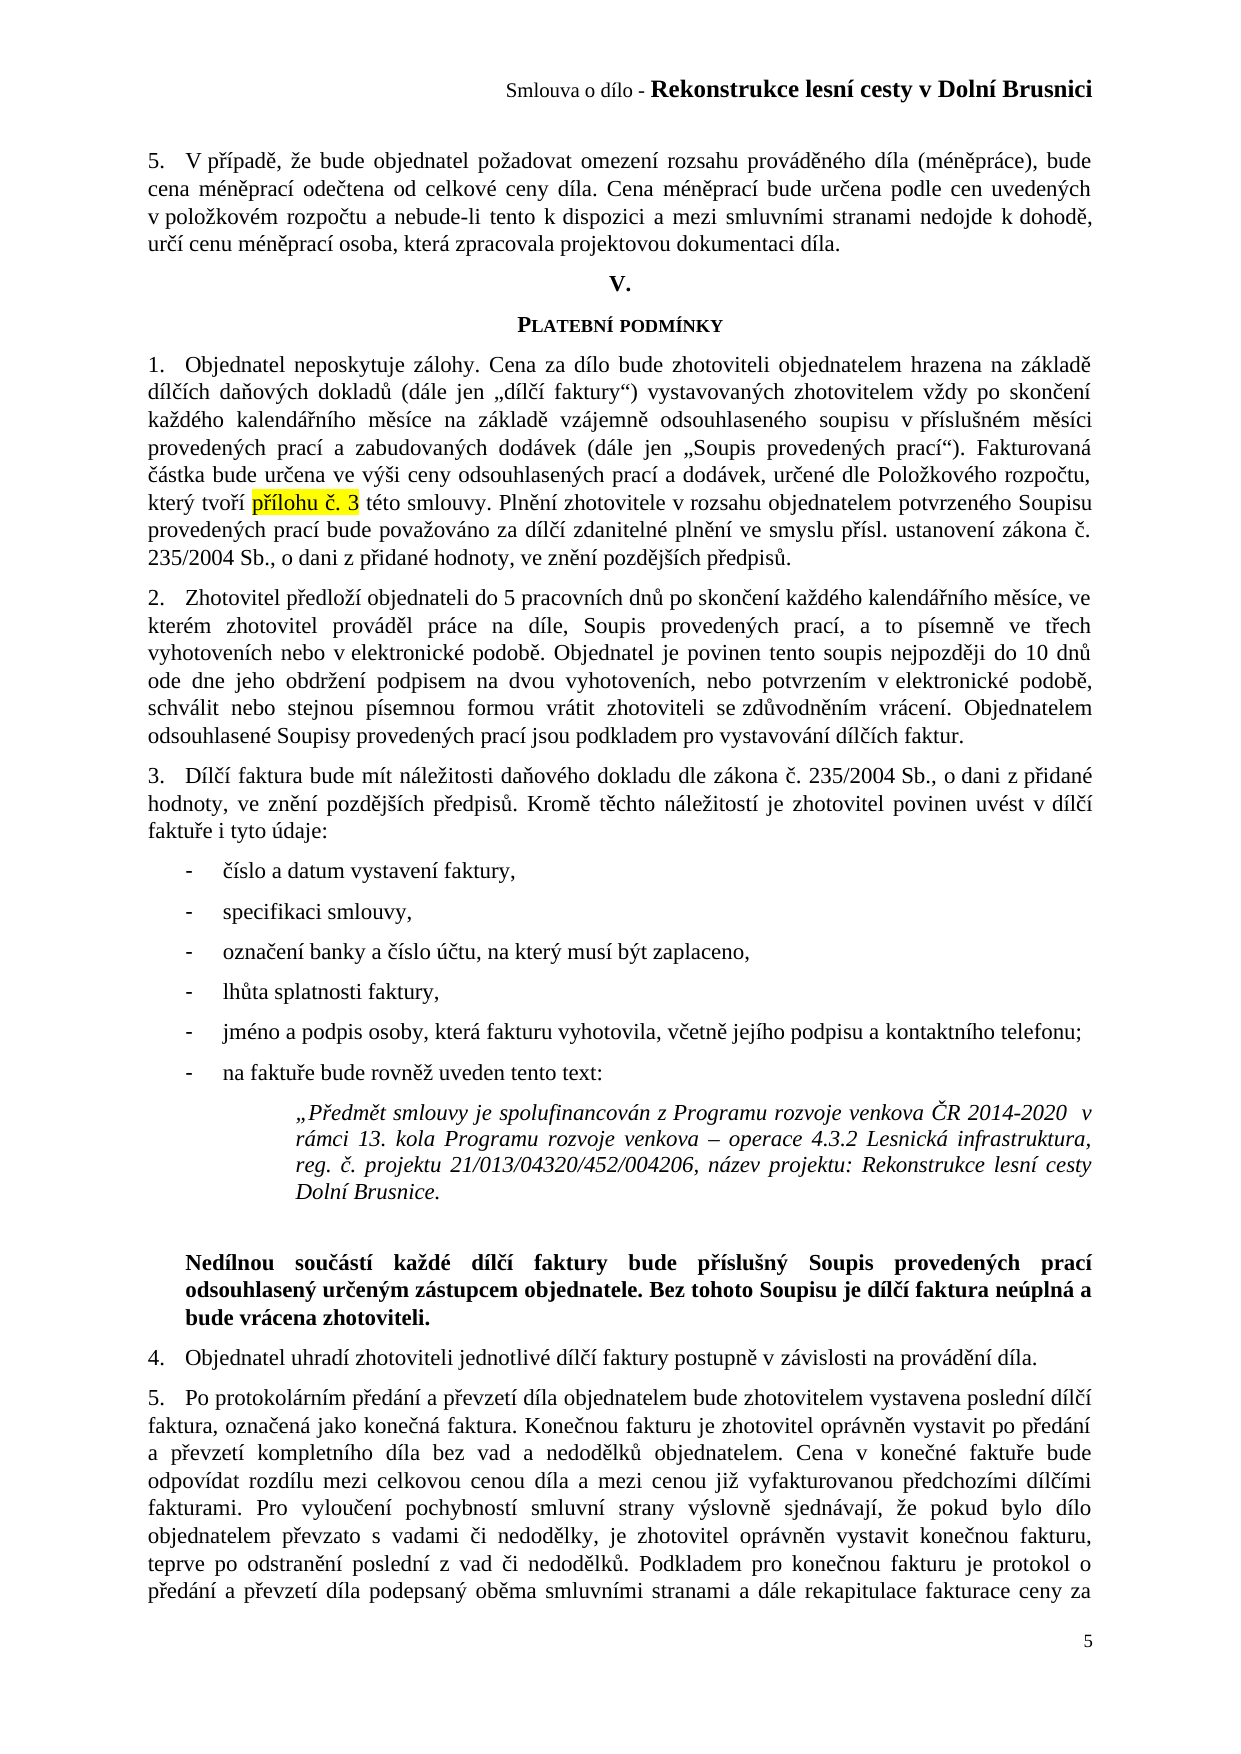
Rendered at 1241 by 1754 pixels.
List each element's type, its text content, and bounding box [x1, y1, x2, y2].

list Dílčí faktura bude mít náležitosti daňového dokladu dle zákona č. 235/2004 Sb., o dani z přidané hodnoty, ve znění pozdějších předpisů. Kromě těchto náležitostí je zhotovitel povinen uvést v dílčí faktuře i tyto údaje: [148, 762, 1093, 844]
list na faktuře bude rovněž uveden tento text: [185, 1058, 1093, 1085]
text „Předmět smlouvy je spolufinancován z Programu rozvoje venkova ČR 2014-2020 v rámci 13. kola Programu rozvoje venkova – operace 4.3.2 Lesnická infrastruktura, reg. č. projektu 21/013/04320/452/004206, název projektu: Rekonstrukce lesní cesty Dolní Brusnice. [295, 1099, 1093, 1204]
list Objednatel neposkytuje zálohy. Cena za dílo bude zhotoviteli objednatelem hrazena na základě dílčích daňových dokladů (dále jen „dílčí faktury“) vystavovaných zhotovitelem vždy po skončení každého kalendářního měsíce na základě vzájemně odsouhlaseného soupisu v příslušném měsíci provedených prací a zabudovaných dodávek (dále jen „Soupis provedených prací“). Fakturovaná částka bude určena ve výši ceny odsouhlasených prací a dodávek, určené dle Položkového rozpočtu, který tvoří přílohu č. 3 této smlouvy. Plnění zhotovitele v rozsahu objednatelem potvrzeného Soupisu provedených prací bude považováno za dílčí zdanitelné plnění ve smyslu přísl. ustanovení zákona č. 235/2004 Sb., o dani z přidané hodnoty, ve znění pozdějších předpisů. [148, 351, 1093, 570]
text Platební podmínky [148, 311, 1093, 337]
list označení banky a číslo účtu, na který musí být zaplaceno, [185, 938, 1093, 964]
list specifikaci smlouvy, [185, 898, 1093, 924]
list jméno a podpis osoby, která fakturu vyhotovila, včetně jejího podpisu a kontaktního telefonu; [185, 1018, 1093, 1045]
list Nedílnou součástí každé dílčí faktury bude příslušný Soupis provedených prací odsouhlasený určeným zástupcem objednatele. Bez tohoto Soupisu je dílčí faktura neúplná a bude vrácena zhotoviteli. [185, 1249, 1093, 1330]
list Objednatel uhradí zhotoviteli jednotlivé dílčí faktury postupně v závislosti na provádění díla. [148, 1344, 1093, 1370]
list V případě, že bude objednatel požadovat omezení rozsahu prováděného díla (méněpráce), bude cena méněprací odečtena od celkové ceny díla. Cena méněprací bude určena podle cen uvedených v položkovém rozpočtu a nebude-li tento k dispozici a mezi smluvními stranami nedojde k dohodě, určí cenu méněprací osoba, která zpracovala projektovou dokumentaci díla. [148, 148, 1093, 257]
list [148, 1384, 1093, 1604]
list lhůta splatnosti faktury, [185, 978, 1093, 1004]
text V. [148, 271, 1093, 297]
list Zhotovitel předloží objednateli do 5 pracovních dnů po skončení každého kalendářního měsíce, ve kterém zhotovitel prováděl práce na díle, Soupis provedených prací, a to písemně ve třech vyhotoveních nebo v elektronické podobě. Objednatel je povinen tento soupis nejpozději do 10 dnů ode dne jeho obdržení podpisem na dvou vyhotoveních, nebo potvrzením v elektronické podobě, schválit nebo stejnou písemnou formou vrátit zhotoviteli se zdůvodněním vrácení. Objednatelem odsouhlasené Soupisy provedených prací jsou podkladem pro vystavování dílčích faktur. [148, 584, 1093, 748]
list číslo a datum vystavení faktury, [185, 857, 1093, 884]
